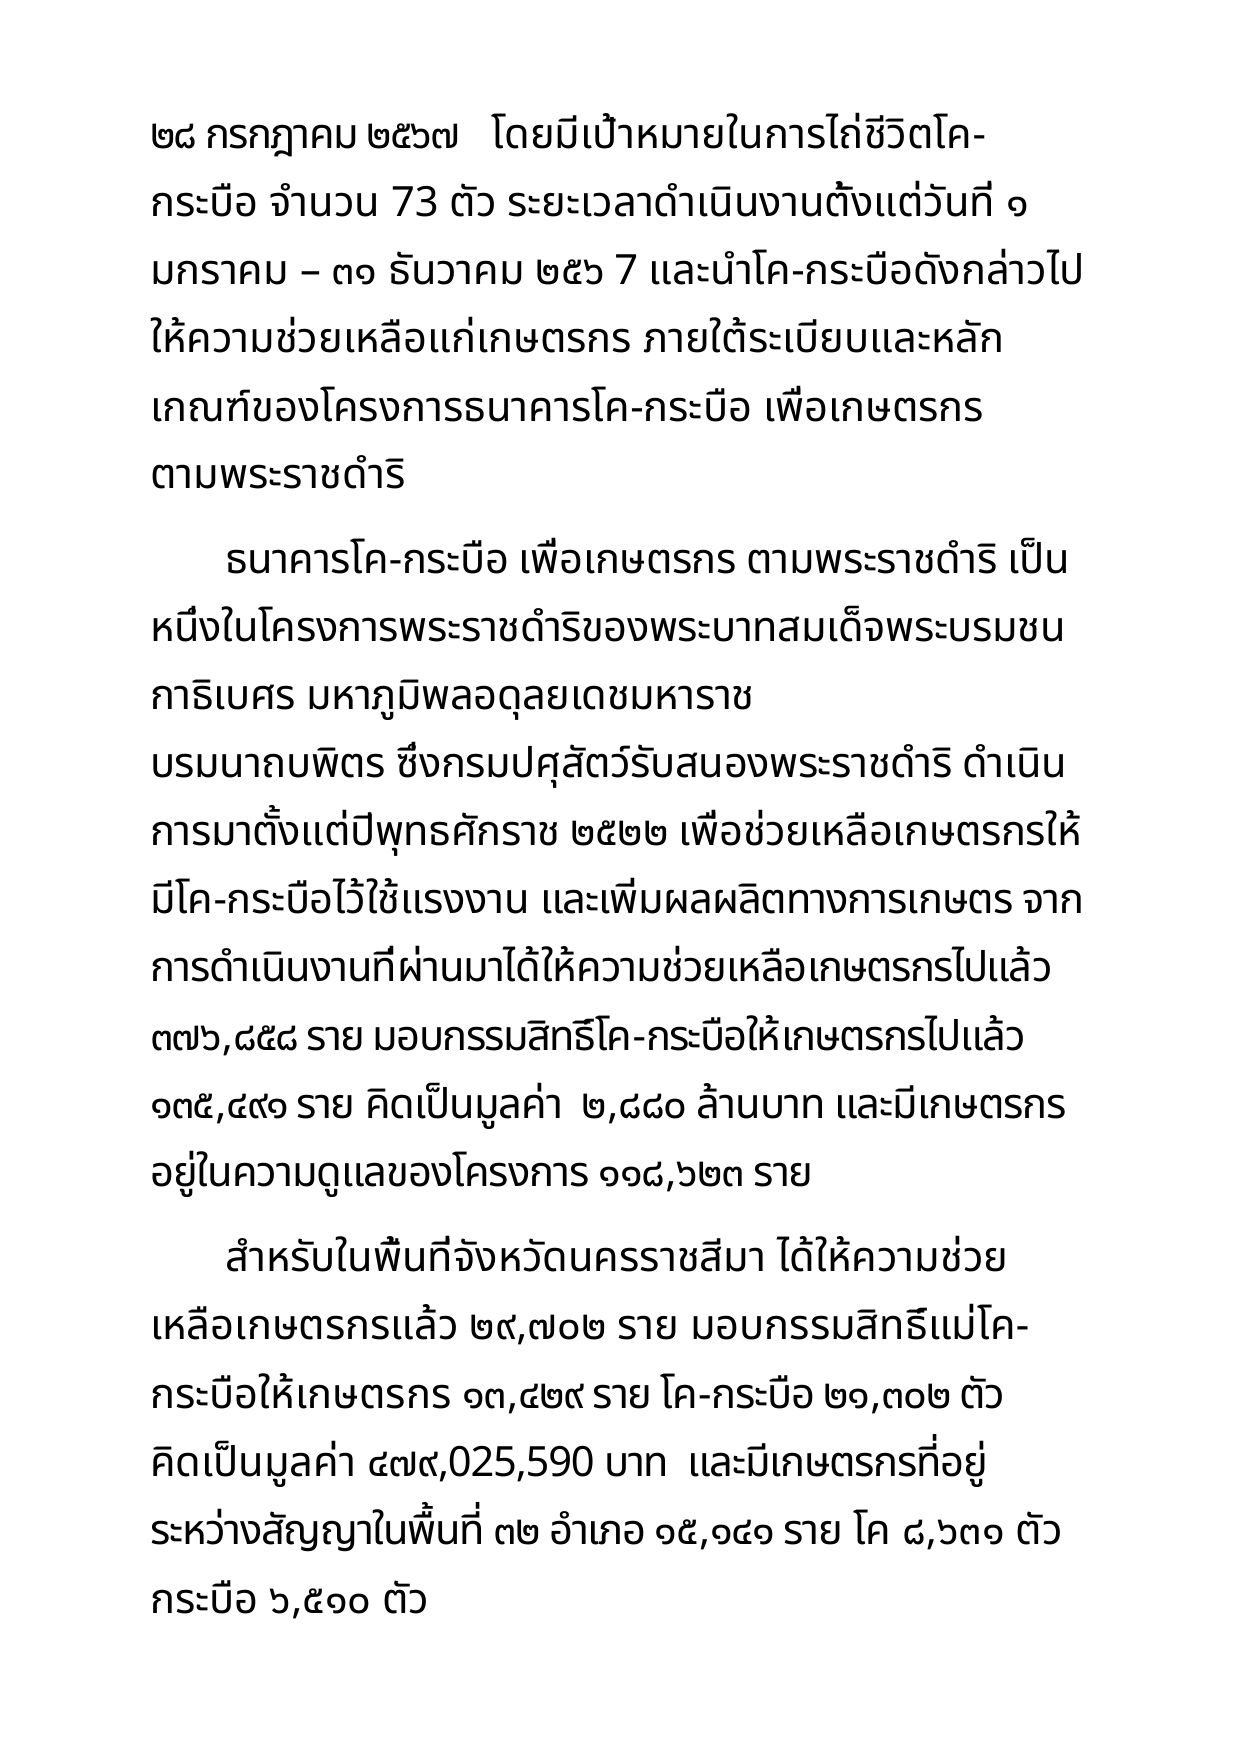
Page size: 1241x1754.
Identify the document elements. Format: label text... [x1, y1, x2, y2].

text สำหรับในพื้นที่จังหวัดนครราชสีมา ได้ให้ความช่วยเหลือเกษตรกรแล้ว ๒๙,๗๐๒ ราย มอบกรรมสิทธิ์แม่โค-กระบือให้เกษตรกร ๑๓,๔๒๙ ราย โค-กระบือ ๒๑,๓๐๒ ตัว คิดเป็นมูลค่า ๔๗๙,025,590 บาท และมีเกษตรกรที่อยู่ระหว่างสัญญาในพื้นที่ ๓๒ อำเภอ ๑๕,๑๔๑ ราย โค ๘,๖๓๑ ตัว กระบือ ๖,๕๑๐ ตัว [150, 1227, 1090, 1632]
text ธนาคารโค-กระบือ เพื่อเกษตรกร ตามพระราชดำริ เป็นหนึ่งในโครงการพระราชดำริของพระบาทสมเด็จพระบรมชนกาธิเบศร มหาภูมิพลอดุลยเดชมหาราช บรมนาถบพิตร ซึ่งกรมปศุสัตว์รับสนองพระราชดำริ ดำเนินการมาตั้งแต่ปีพุทธศักราช ๒๕๒๒ เพื่อช่วยเหลือเกษตรกรให้มีโค-กระบือไว้ใช้แรงงาน และเพิ่มผลผลิตทางการเกษตร จากการดำเนินงานที่ผ่านมาได้ให้ความช่วยเหลือเกษตรกรไปแล้ว ๓๗๖,๘๕๘ ราย มอบกรรมสิทธิ์โค-กระบือให้เกษตรกรไปแล้ว ๑๓๕,๔๙๑ ราย คิดเป็นมูลค่า ๒,๘๘๐ ล้านบาท และมีเกษตรกรอยู่ในความดูแลของโครงการ ๑๑๘,๖๒๓ ราย [150, 529, 1090, 1206]
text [150, 103, 1090, 508]
